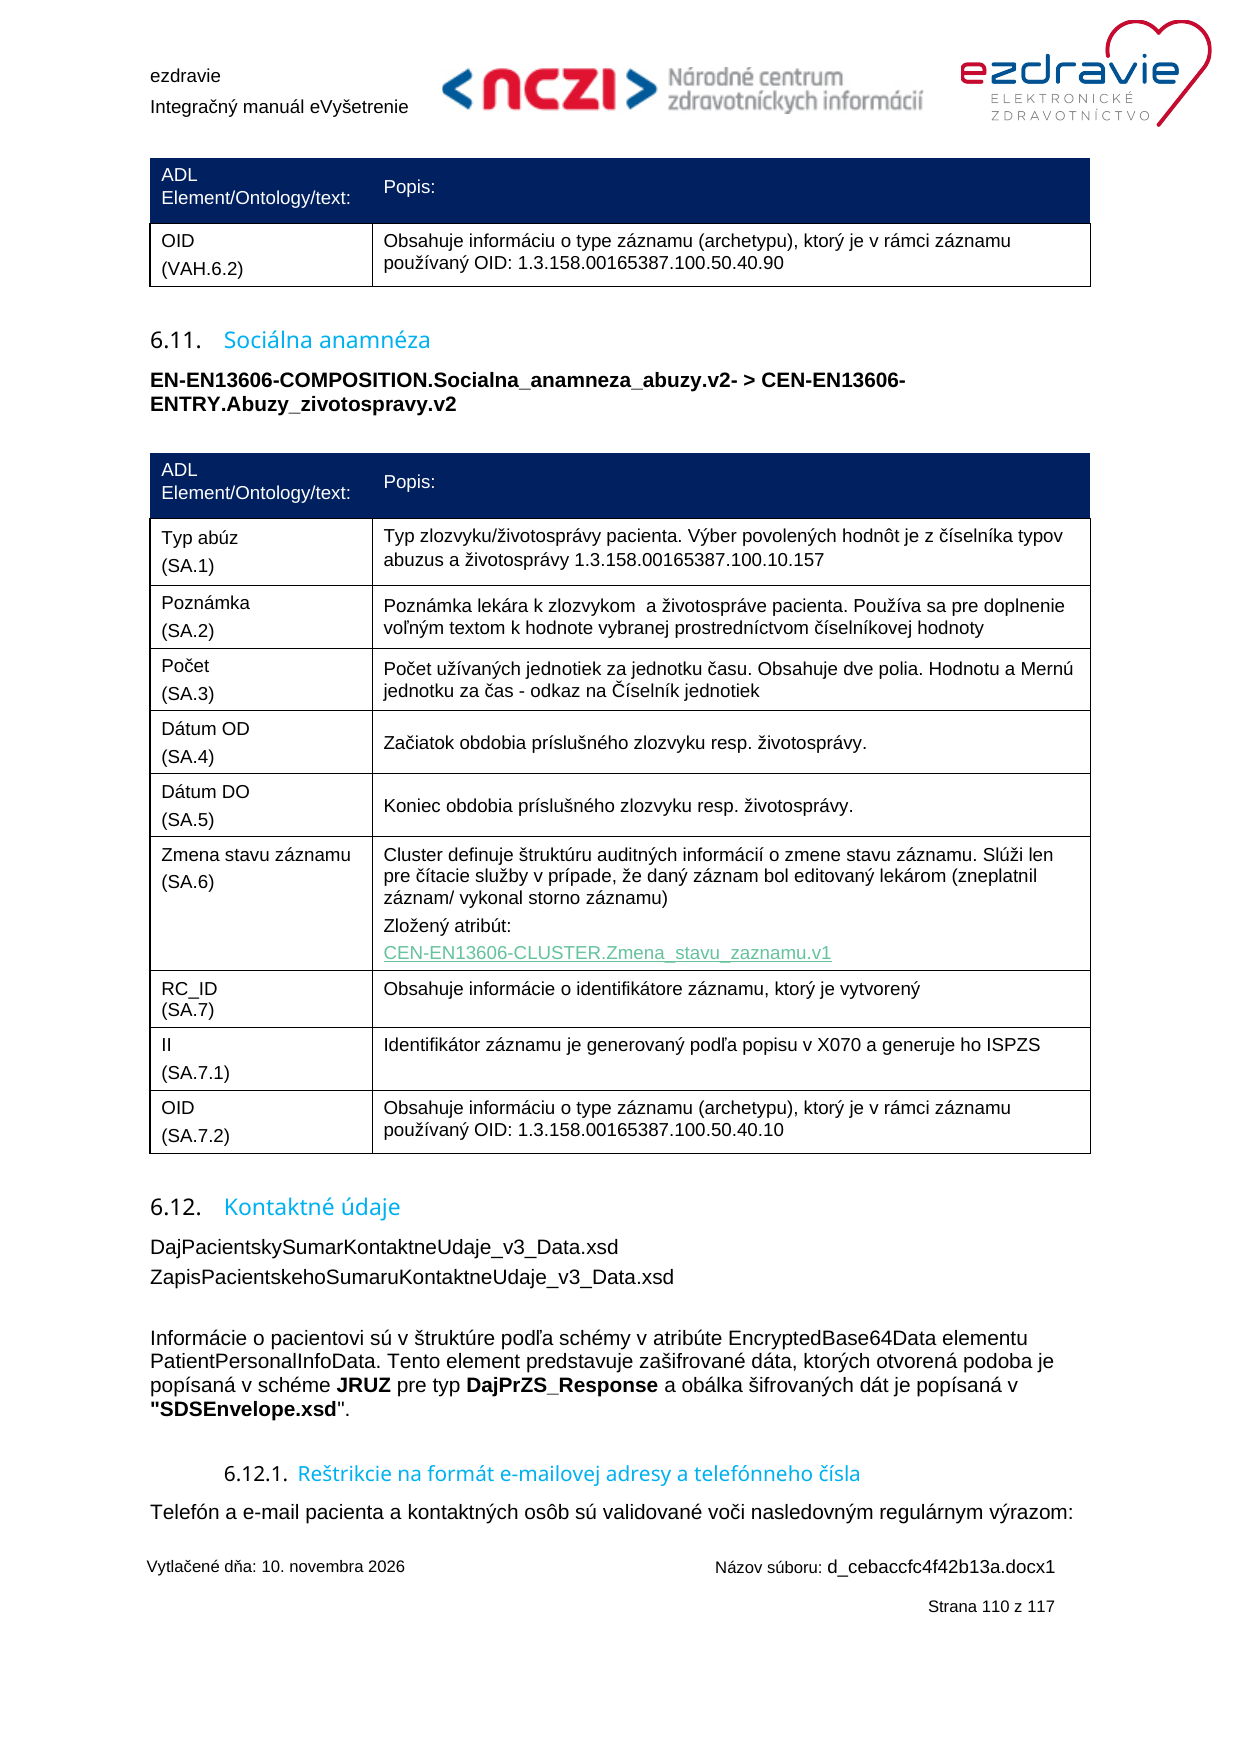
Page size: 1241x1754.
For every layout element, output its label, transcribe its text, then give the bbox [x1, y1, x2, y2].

subtitle Reštrikcie na formát e-mailovej adresy a telefónneho čísla [224, 1459, 1090, 1487]
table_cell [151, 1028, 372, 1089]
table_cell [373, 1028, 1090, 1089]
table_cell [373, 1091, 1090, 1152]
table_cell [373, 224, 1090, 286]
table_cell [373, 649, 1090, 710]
text EN-EN13606-COMPOSITION.Socialna_anamneza_abuzy.v2- > CEN-EN13606-ENTRY.Abuzy_zivotospravy.v2 [150, 368, 1090, 416]
text Informácie o pacientovi sú v štruktúre podľa schémy v atribúte EncryptedBase64Data elementu PatientPersonalInfoData. Tento element predstavuje zašifrované dáta, ktorých otvorená podoba je popísaná v schéme JRUZ pre typ DajPrZS_Response a obálka šifrovaných dát je popísaná v "SDSEnvelope.xsd". [150, 1325, 1090, 1421]
picture [961, 20, 1212, 127]
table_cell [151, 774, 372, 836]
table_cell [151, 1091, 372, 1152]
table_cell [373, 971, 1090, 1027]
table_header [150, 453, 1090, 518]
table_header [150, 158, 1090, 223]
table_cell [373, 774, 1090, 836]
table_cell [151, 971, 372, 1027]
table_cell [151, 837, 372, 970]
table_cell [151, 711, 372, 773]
text DajPacientskySumarKontaktneUdaje_v3_Data.xsd [150, 1235, 1090, 1259]
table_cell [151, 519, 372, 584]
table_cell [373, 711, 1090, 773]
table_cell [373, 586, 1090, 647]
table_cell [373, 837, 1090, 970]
text Telefón a e-mail pacienta a kontaktných osôb sú validované voči nasledovným regulárnym výrazom: [150, 1500, 1090, 1524]
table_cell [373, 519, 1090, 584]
picture [442, 67, 924, 114]
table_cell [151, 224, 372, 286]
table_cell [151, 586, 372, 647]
subtitle Kontaktné údaje [150, 1191, 1090, 1222]
subtitle Sociálna anamnéza [150, 324, 1090, 356]
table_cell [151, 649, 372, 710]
text ZapisPacientskehoSumaruKontaktneUdaje_v3_Data.xsd [150, 1265, 1090, 1289]
